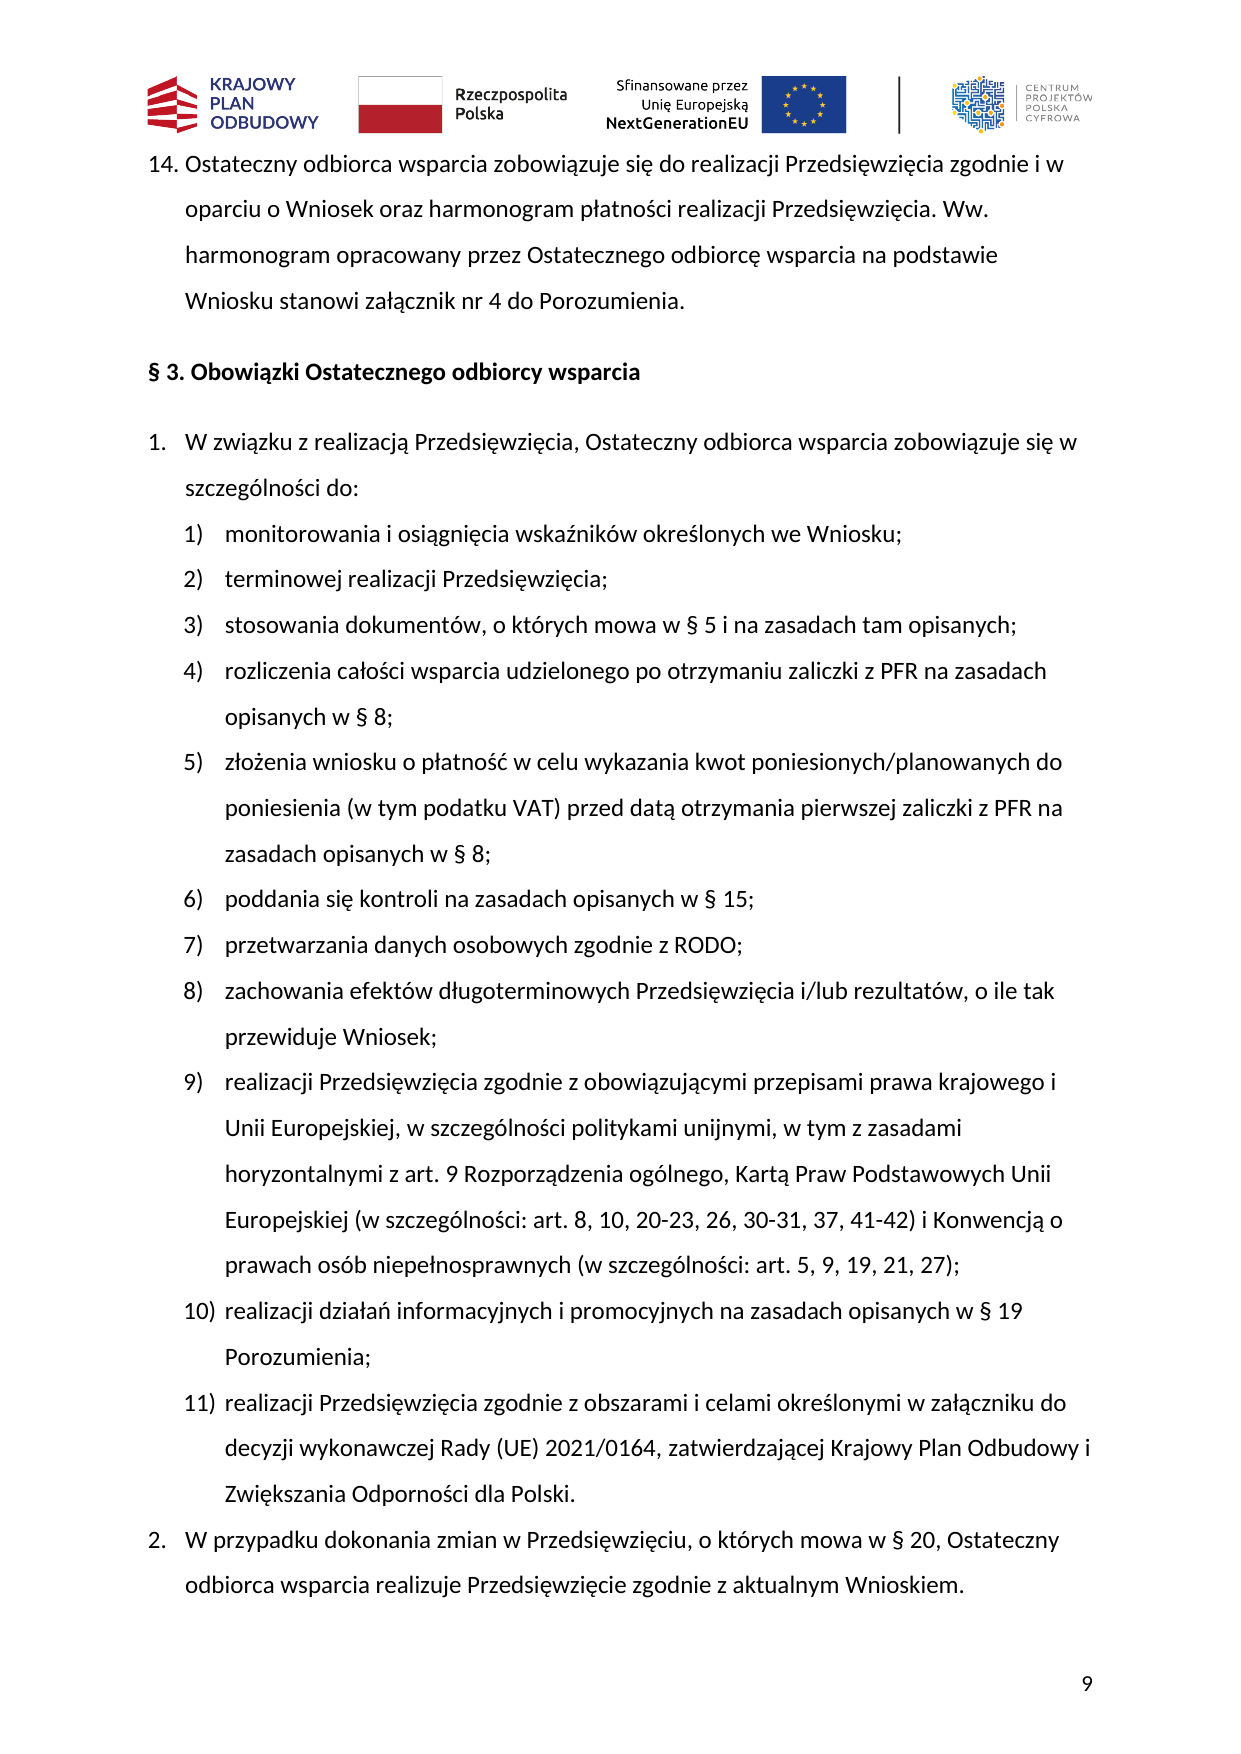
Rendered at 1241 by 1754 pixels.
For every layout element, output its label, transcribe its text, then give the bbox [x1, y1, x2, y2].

list stosowania dokumentów, o których mowa w § 5 i na zasadach tam opisanych; [183, 609, 1092, 640]
list złożenia wniosku o płatność w celu wykazania kwot poniesionych/planowanych do poniesienia (w tym podatku VAT) przed datą otrzymania pierwszej zaliczki z PFR na zasadach opisanych w § 8; [183, 746, 1092, 868]
list realizacji działań informacyjnych i promocyjnych na zasadach opisanych w § 19 Porozumienia; [183, 1295, 1092, 1371]
subtitle § 3. Obowiązki Ostatecznego odbiorcy wsparcia [148, 356, 1092, 386]
list zachowania efektów długoterminowych Przedsięwzięcia i/lub rezultatów, o ile tak przewiduje Wniosek; [183, 975, 1092, 1051]
list przetwarzania danych osobowych zgodnie z RODO; [183, 929, 1092, 960]
list W przypadku dokonania zmian w Przedsięwzięciu, o których mowa w § 20, Ostateczny odbiorca wsparcia realizuje Przedsięwzięcie zgodnie z aktualnym Wnioskiem. [148, 1524, 1092, 1600]
list poddania się kontroli na zasadach opisanych w § 15; [183, 884, 1092, 914]
list rozliczenia całości wsparcia udzielonego po otrzymaniu zaliczki z PFR na zasadach opisanych w § 8; [183, 655, 1092, 731]
list terminowej realizacji Przedsięwzięcia; [183, 563, 1092, 594]
list Ostateczny odbiorca wsparcia zobowiązuje się do realizacji Przedsięwzięcia zgodnie i w oparciu o Wniosek oraz harmonogram płatności realizacji Przedsięwzięcia. Ww. harmonogram opracowany przez Ostatecznego odbiorcę wsparcia na podstawie Wniosku stanowi załącznik nr 4 do Porozumienia. [148, 148, 1092, 315]
list realizacji Przedsięwzięcia zgodnie z obowiązującymi przepisami prawa krajowego i Unii Europejskiej, w szczególności politykami unijnymi, w tym z zasadami horyzontalnymi z art. 9 Rozporządzenia ogólnego, Kartą Praw Podstawowych Unii Europejskiej (w szczególności: art. 8, 10, 20-23, 26, 30-31, 37, 41-42) i Konwencją o prawach osób niepełnosprawnych (w szczególności: art. 5, 9, 19, 21, 27); [183, 1067, 1092, 1280]
picture [147, 76, 1093, 134]
list monitorowania i osiągnięcia wskaźników określonych we Wniosku; [183, 518, 1092, 548]
list realizacji Przedsięwzięcia zgodnie z obszarami i celami określonymi w załączniku do decyzji wykonawczej Rady (UE) 2021/0164, zatwierdzającej Krajowy Plan Odbudowy i Zwiększania Odporności dla Polski. [183, 1387, 1092, 1509]
list W związku z realizacją Przedsięwzięcia, Ostateczny odbiorca wsparcia zobowiązuje się w szczególności do: [148, 426, 1092, 503]
